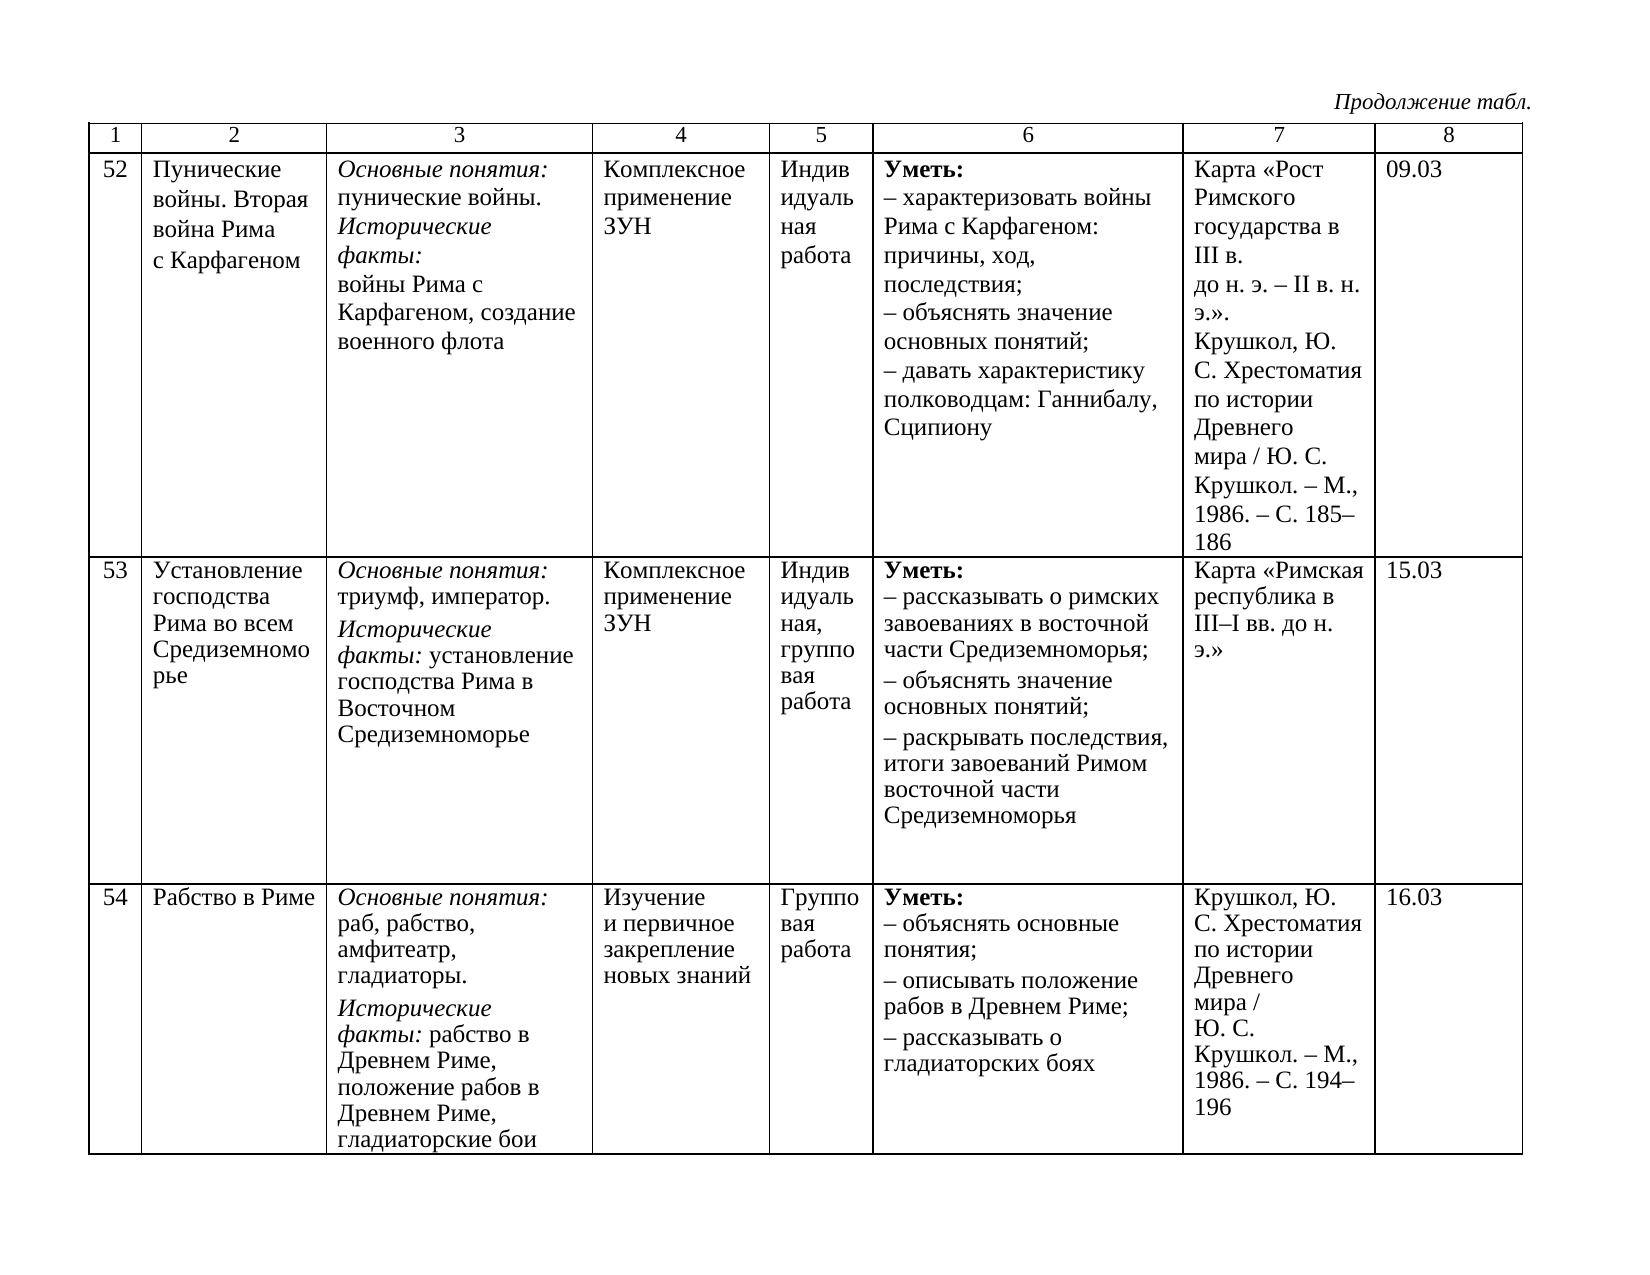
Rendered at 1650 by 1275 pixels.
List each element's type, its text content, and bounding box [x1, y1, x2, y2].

table_cell 54 [90, 885, 141, 1153]
table_header 7 [1184, 124, 1374, 152]
table_cell Уметь: – объяснять основные понятия; – описывать положение рабов в Древнем Риме; – рассказывать о гладиаторских боях [874, 885, 1182, 1153]
table_header 8 [1376, 124, 1522, 152]
table_header 2 [142, 124, 326, 152]
table_cell Комплексное применение ЗУН [593, 154, 769, 556]
table_cell 15.03 [1376, 558, 1522, 883]
table_cell Основные понятия: триумф, император. Исторические факты: установление господства Рима в Восточном Средиземноморье [327, 558, 592, 883]
table_cell Уметь: – характеризовать войны Рима с Карфагеном: причины, ход, последствия; – объяснять значение основных понятий; – давать характеристику полководцам: Ганнибалу, Сципиону [874, 154, 1182, 556]
table_cell Уметь: – рассказывать о римских завоеваниях в восточной части Средиземноморья; – объяснять значение основных понятий; – раскрывать последствия, итоги завоеваний Римом восточной части Средиземноморья [874, 558, 1182, 883]
table_cell Изучение и первичное закрепление новых знаний [593, 885, 769, 1153]
table_cell Установление господства Рима во всем Средиземноморье [142, 558, 326, 883]
table_cell 16.03 [1376, 885, 1522, 1153]
table_cell 53 [90, 558, 141, 883]
table_cell 09.03 [1376, 154, 1522, 556]
table_header 4 [593, 124, 769, 152]
table_header 1 [90, 124, 141, 152]
table_cell Карта «Рост Римского государства в III в. до н. э. – II в. н. э.». Крушкол, Ю. С. Хрестоматия по истории Древнего мира / Ю. С. Крушкол. – М., 1986. – С. 185–186 [1184, 154, 1374, 556]
table_cell Комплексное применение ЗУН [593, 558, 769, 883]
table_cell Крушкол, Ю. С. Хрестоматия по истории Древнего мира / Ю. С. Крушкол. – М., 1986. – С. 194–196 [1184, 885, 1374, 1153]
table_cell Индивидуальная, групповая работа [770, 558, 872, 883]
table_cell Пунические войны. Вторая война Рима с Карфагеном [142, 154, 326, 556]
table_header 5 [770, 124, 872, 152]
table_cell Групповая работа [770, 885, 872, 1153]
table_cell Основные понятия: пунические войны. Исторические факты: войны Рима с Карфагеном, создание военного флота [327, 154, 592, 556]
table_cell Рабство в Риме [142, 885, 326, 1153]
text Продолжение табл. [89, 89, 1532, 115]
table_cell Карта «Римская республика в III–I вв. до н. э.» [1184, 558, 1374, 883]
table_header 6 [874, 124, 1182, 152]
table_header 3 [327, 124, 592, 152]
table_cell Основные понятия: раб, рабство, амфитеатр, гладиаторы. Исторические факты: рабство в Древнем Риме, положение рабов в Древнем Риме, гладиаторские бои [327, 885, 592, 1153]
table_cell 52 [90, 154, 141, 556]
table_cell Индивидуальная работа [770, 154, 872, 556]
